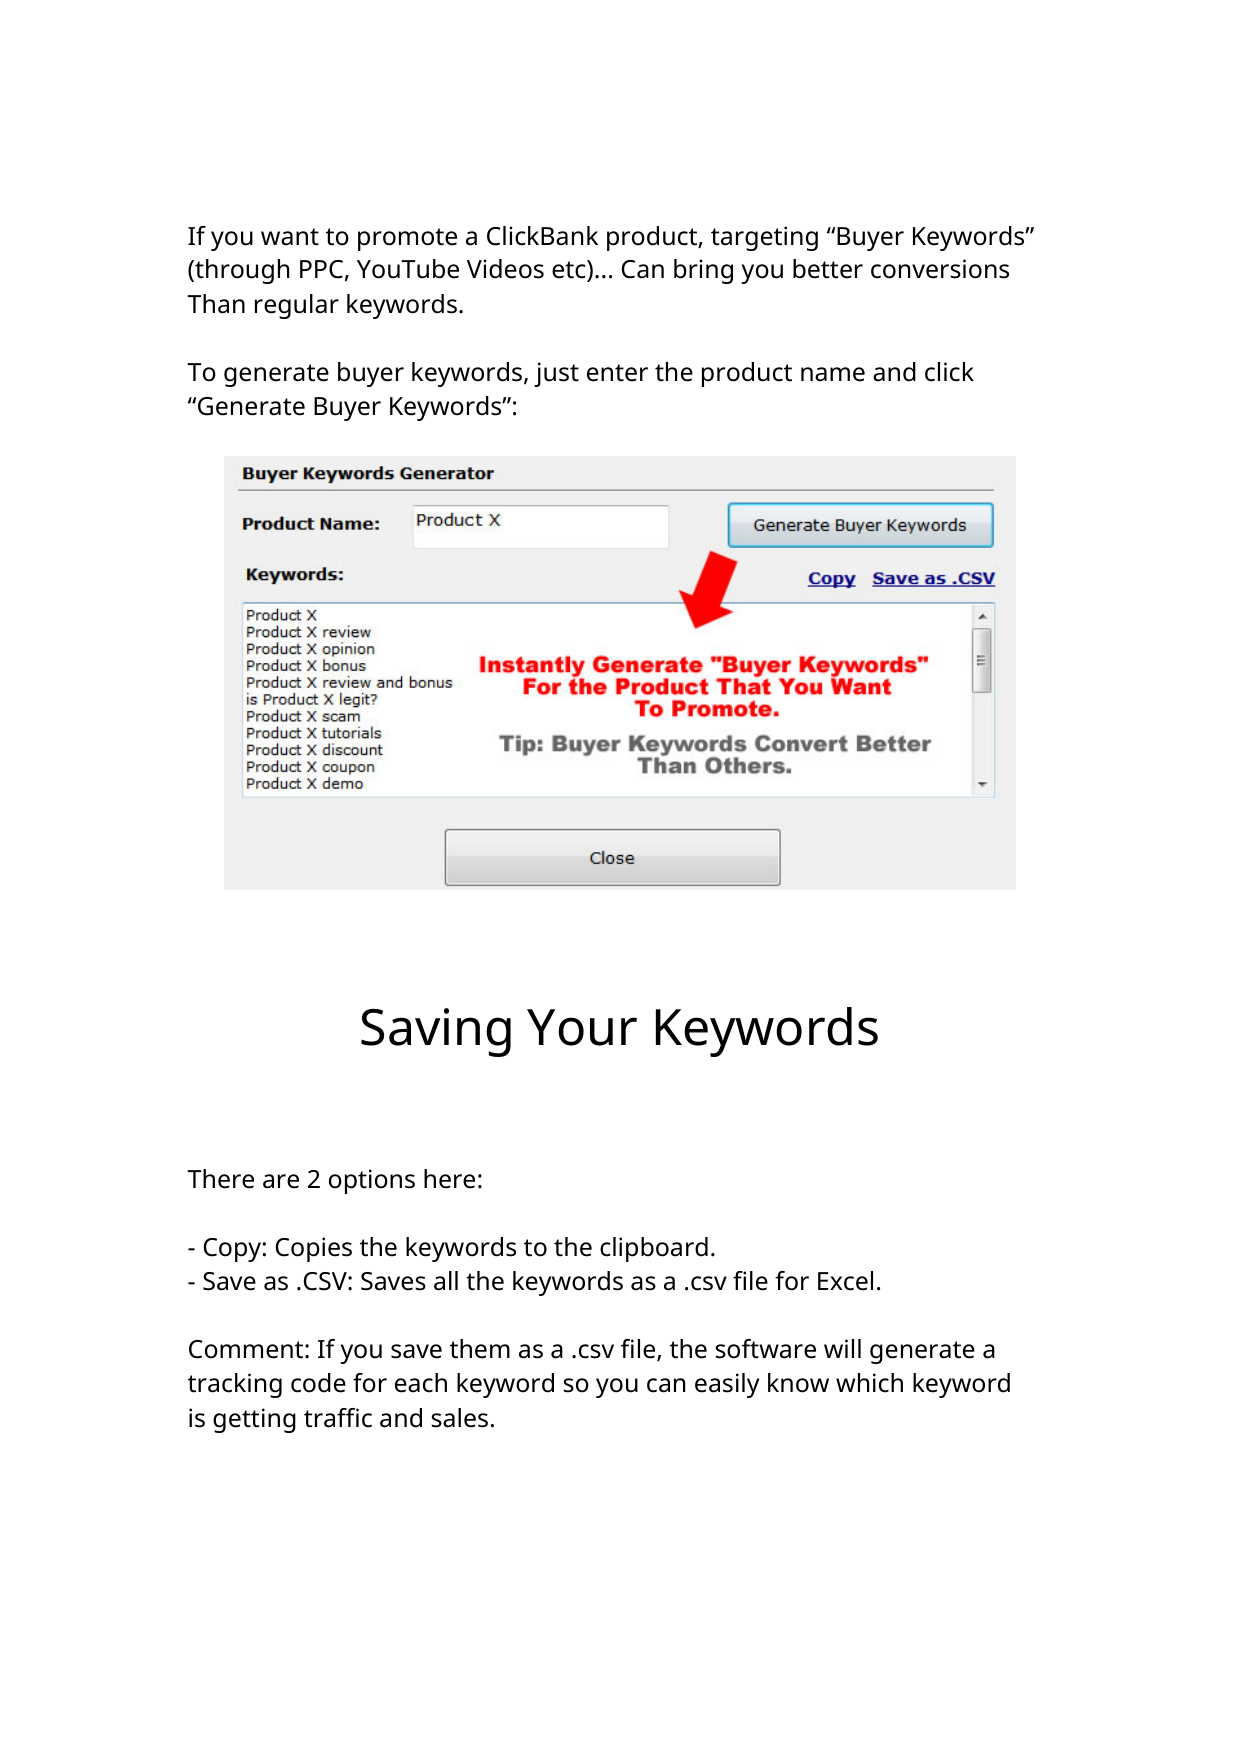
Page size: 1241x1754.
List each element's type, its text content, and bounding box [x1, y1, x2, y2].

text Comment: If you save them as a .csv file, the software will generate a tracking code for each keyword so you can easily know which keyword [187, 1332, 1053, 1400]
text To generate buyer keywords, just enter the product name and click [187, 354, 1053, 388]
picture [224, 456, 1016, 890]
text - Copy: Copies the keywords to the clipboard. [187, 1230, 1053, 1264]
text - Save as .CSV: Saves all the keywords as a .csv file for Excel. [187, 1264, 1053, 1298]
text “Generate Buyer Keywords”: [187, 388, 1053, 422]
title Saving Your Keywords [187, 991, 1053, 1059]
text is getting traffic and sales. [187, 1400, 1053, 1434]
text (through PPC, YouTube Videos etc)... Can bring you better conversions [187, 252, 1053, 286]
text If you want to promote a ClickBank product, targeting “Buyer Keywords” [187, 218, 1053, 252]
text Than regular keywords. [187, 286, 1053, 320]
text There are 2 options here: [187, 1162, 1053, 1196]
